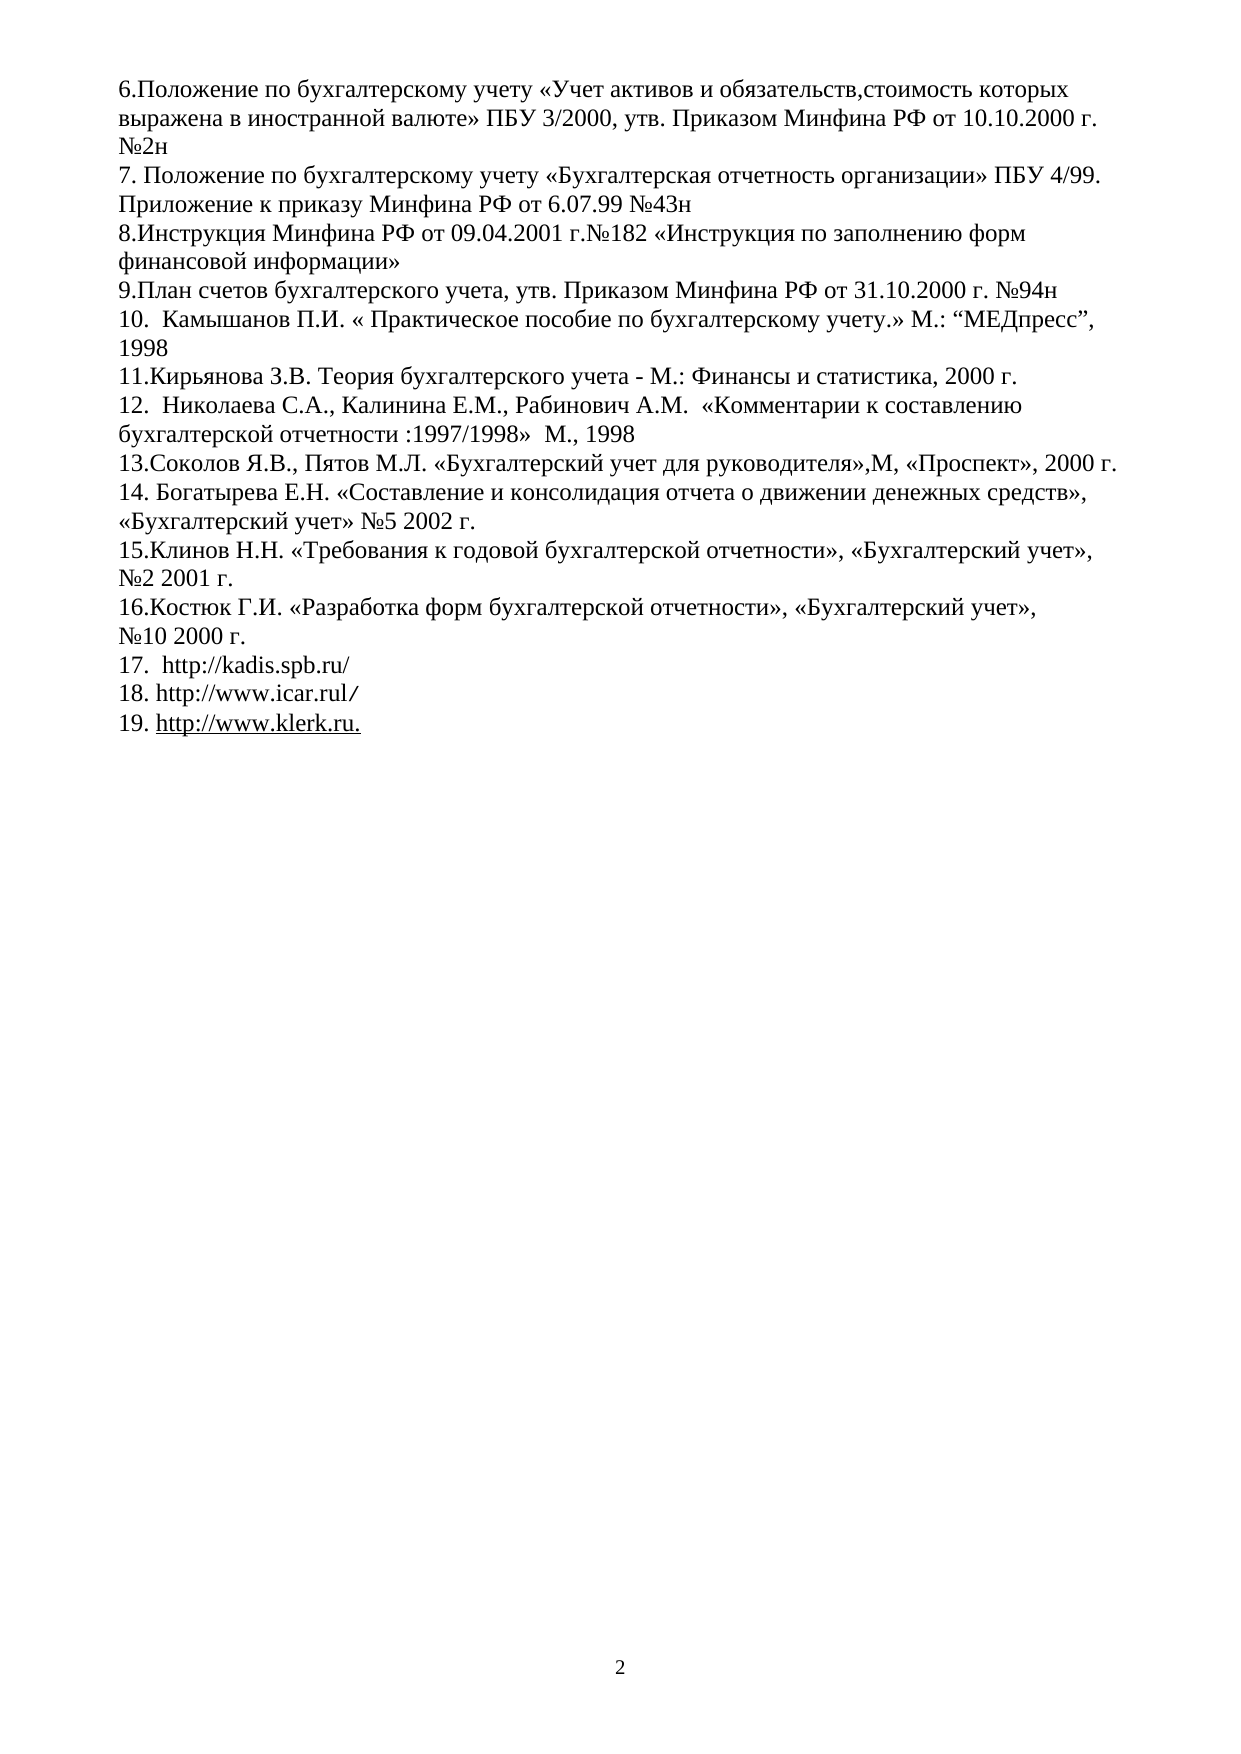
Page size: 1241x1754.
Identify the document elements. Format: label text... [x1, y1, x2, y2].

text «Бухгалтерский учет» №5 2002 г. [118, 506, 1122, 535]
text 9.План счетов бухгалтерского учета, утв. Приказом Минфина РФ от 31.10.2000 г. №94н [118, 275, 1122, 304]
text 15.Клинов Н.Н. «Требования к годовой бухгалтерской отчетности», «Бухгалтерский учет», [118, 535, 1122, 563]
text 12. Николаева С.А., Калинина Е.М., Рабинович А.М. «Комментарии к составлению бухгалтерской отчетности :1997/1998» М., 1998 [118, 390, 1122, 448]
text 17. http://kadis.spb.ru/ [118, 650, 1122, 678]
text Приложение к приказу Минфина РФ от 6.07.99 №43н [118, 189, 1122, 218]
text 10. Камышанов П.И. « Практическое пособие по бухгалтерскому учету.» М.: “МЕДпресс”, 1998 [118, 304, 1122, 361]
text 18. http://www.icar.rul/ [118, 678, 1122, 708]
text 19. http://www.klerk.ru. [118, 708, 1122, 737]
text 8.Инструкция Минфина РФ от 09.04.2001 г.№182 «Инструкция по заполнению форм финансовой информации» [118, 218, 1122, 275]
text 16.Костюк Г.И. «Разработка форм бухгалтерской отчетности», «Бухгалтерский учет», [118, 592, 1122, 621]
text №2 2001 г. [118, 563, 1122, 592]
text 7. Положение по бухгалтерскому учету «Бухгалтерская отчетность организации» ПБУ 4/99. [118, 160, 1122, 189]
text 14. Богатырева Е.Н. «Составление и консолидация отчета о движении денежных средств», [118, 477, 1122, 506]
text 13.Соколов Я.В., Пятов М.Л. «Бухгалтерский учет для руководителя»,М, «Проспект», 2000 г. [118, 448, 1122, 477]
text №10 2000 г. [118, 621, 1122, 650]
text 6.Положение по бухгалтерскому учету «Учет активов и обязательств,стоимость которых выражена в иностранной валюте» ПБУ 3/2000, утв. Приказом Минфина РФ от 10.10.2000 г. №2н [118, 74, 1122, 160]
text 11.Кирьянова З.В. Теория бухгалтерского учета - М.: Финансы и статистика, 2000 г. [118, 361, 1122, 390]
